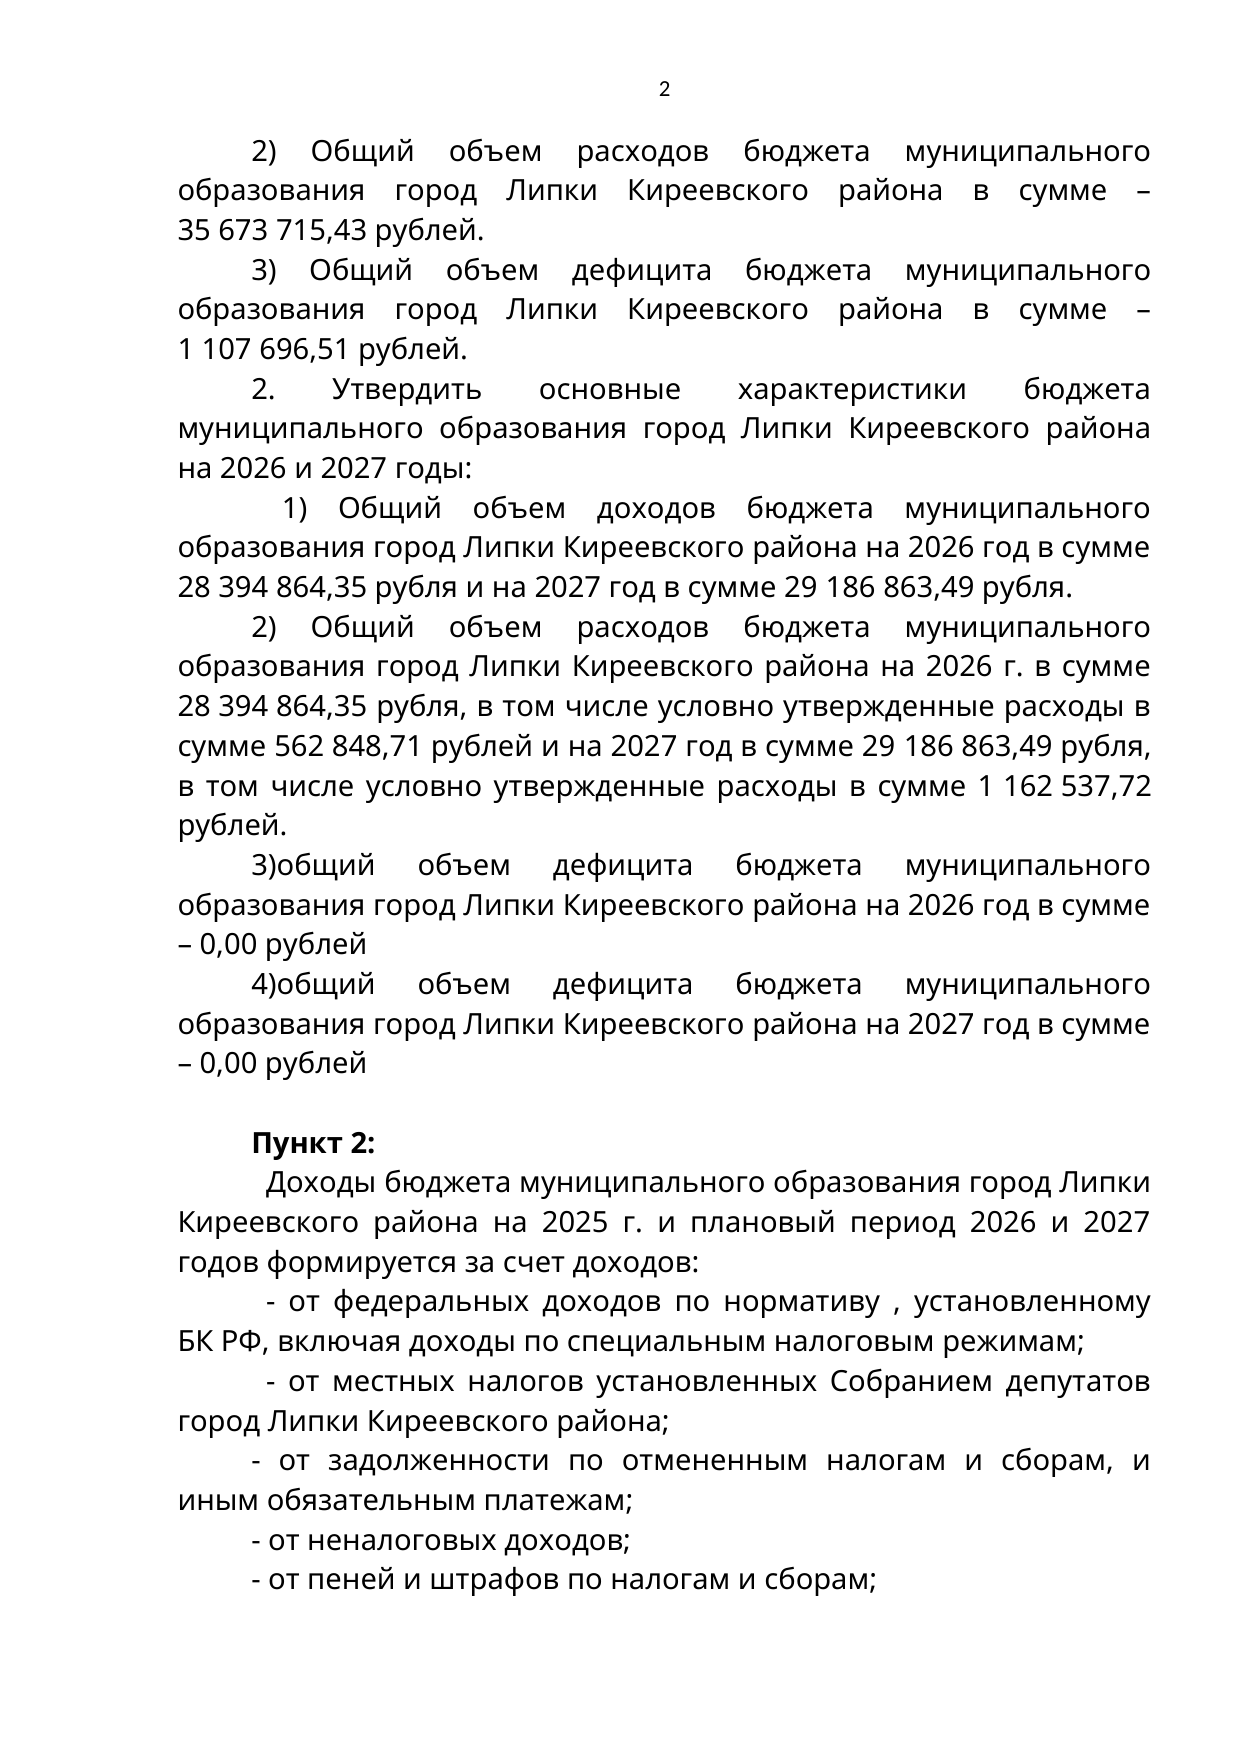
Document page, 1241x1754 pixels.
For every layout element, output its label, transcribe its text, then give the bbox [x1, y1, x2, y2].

text - от неналоговых доходов; [177, 1519, 1152, 1558]
text 2. Утвердить основные характеристики бюджета муниципального образования город Липки Киреевского района на 2026 и 2027 годы: [177, 368, 1152, 487]
text Доходы бюджета муниципального образования город Липки Киреевского района на 2025 г. и плановый период 2026 и 2027 годов формируется за счет доходов: [177, 1162, 1152, 1281]
text Пункт 2: [177, 1122, 1152, 1162]
text 1) Общий объем доходов бюджета муниципального образования город Липки Киреевского района на 2026 год в сумме 28 394 864,35 рубля и на 2027 год в сумме 29 186 863,49 рубля. [177, 487, 1152, 606]
text 3)общий объем дефицита бюджета муниципального образования город Липки Киреевского района на 2026 год в сумме – 0,00 рублей [177, 844, 1152, 963]
text - от местных налогов установленных Собранием депутатов город Липки Киреевского района; [177, 1360, 1152, 1439]
text - от пеней и штрафов по налогам и сборам; [177, 1558, 1152, 1598]
text 2) Общий объем расходов бюджета муниципального образования город Липки Киреевского района на 2026 г. в сумме 28 394 864,35 рубля, в том числе условно утвержденные расходы в сумме 562 848,71 рублей и на 2027 год в сумме 29 186 863,49 рубля, в том числе условно утвержденные расходы в сумме 1 162 537,72 рублей. [177, 606, 1152, 844]
text 4)общий объем дефицита бюджета муниципального образования город Липки Киреевского района на 2027 год в сумме – 0,00 рублей [177, 963, 1152, 1082]
text - от федеральных доходов по нормативу , установленному БК РФ, включая доходы по специальным налоговым режимам; [177, 1281, 1152, 1360]
text 3) Общий объем дефицита бюджета муниципального образования город Липки Киреевского района в сумме – 1 107 696,51 рублей. [177, 249, 1152, 368]
text - от задолженности по отмененным налогам и сборам, и иным обязательным платежам; [177, 1439, 1152, 1519]
text 2) Общий объем расходов бюджета муниципального образования город Липки Киреевского района в сумме – 35 673 715,43 рублей. [177, 130, 1152, 249]
